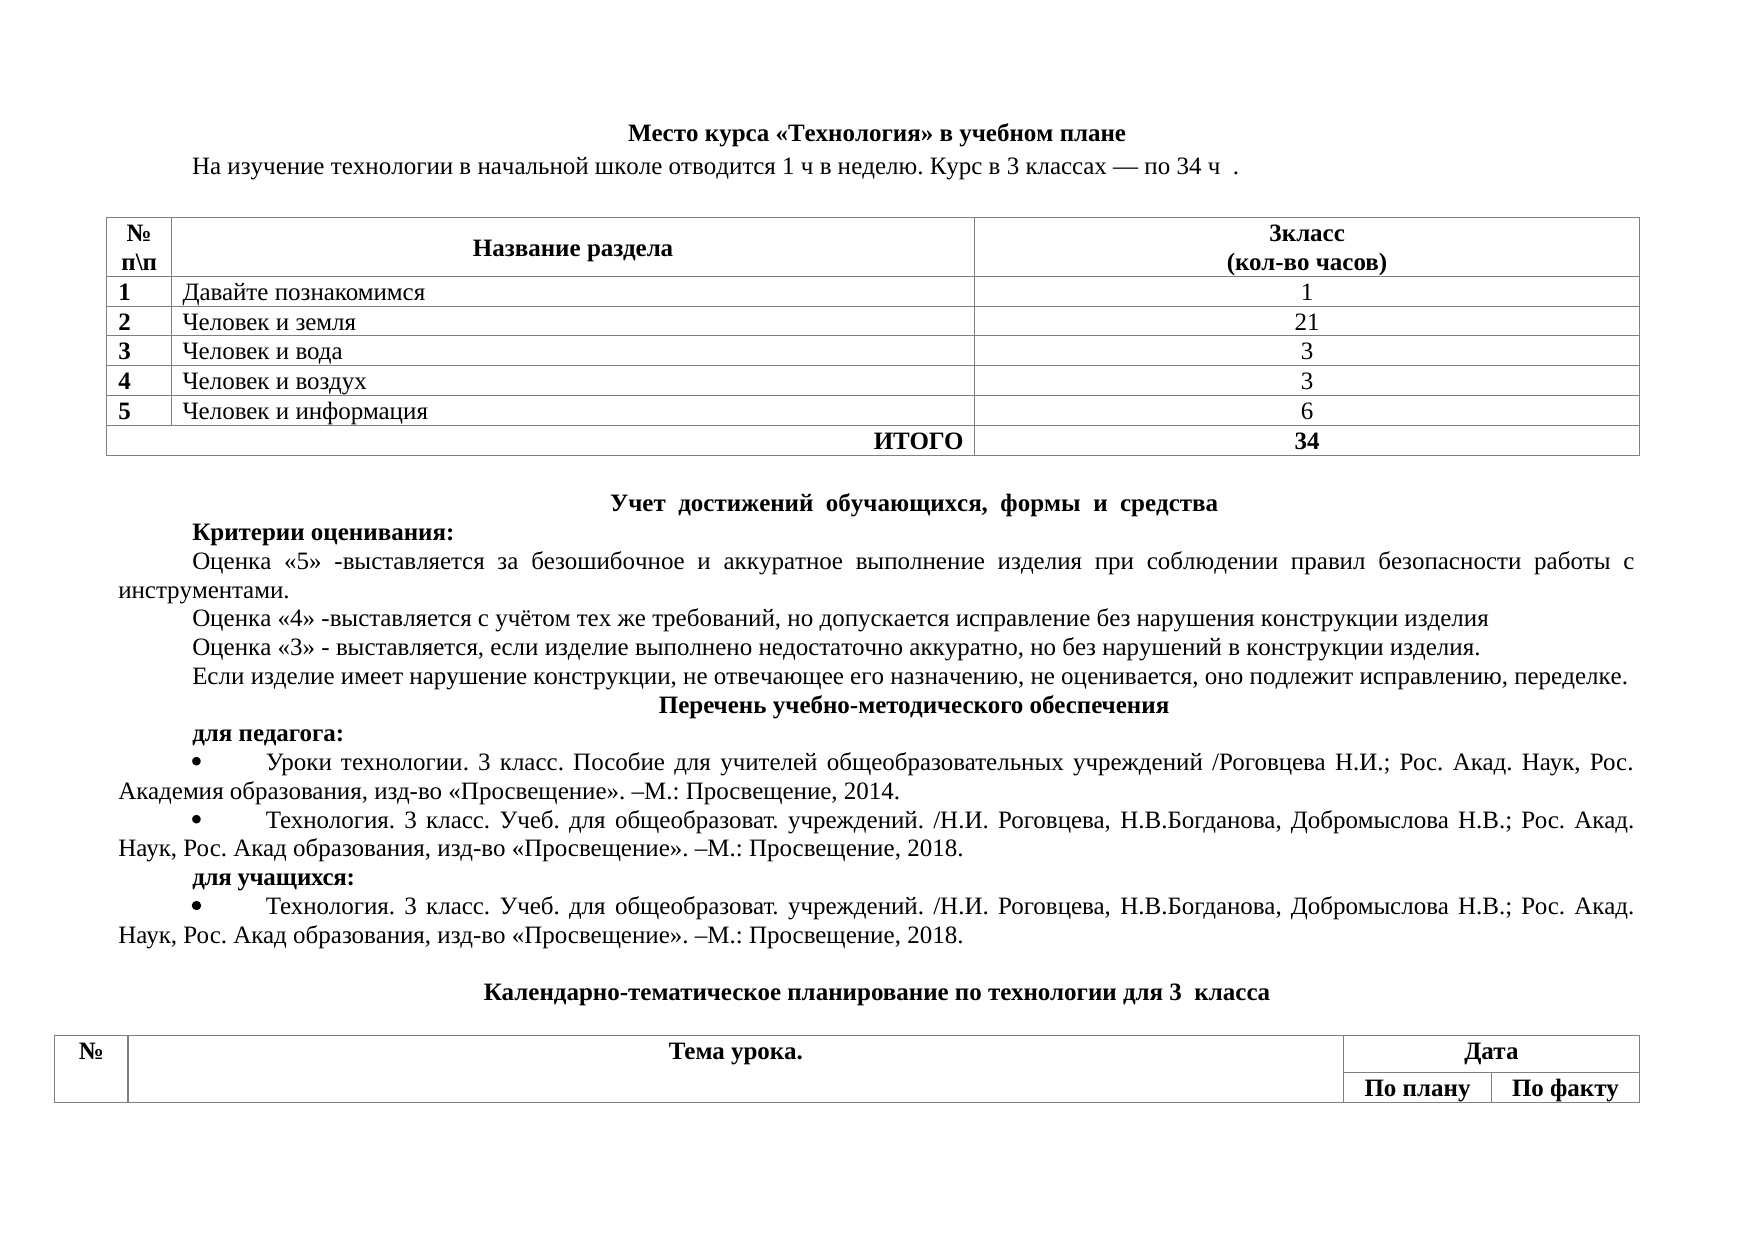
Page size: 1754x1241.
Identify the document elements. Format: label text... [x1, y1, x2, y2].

table_header № [55, 1036, 127, 1102]
table_cell 2 [107, 307, 171, 335]
table_cell По факту [1492, 1073, 1639, 1102]
table_cell Человек и земля [172, 307, 974, 335]
text Календарно-тематическое планирование по технологии для 3 класса [118, 977, 1636, 1006]
text Оценка «4» -выставляется с учётом тех же требований, но допускается исправление без нарушения конструкции изделия [118, 603, 1636, 632]
table_cell Человек и вода [172, 336, 974, 365]
text Оценка «3» - выставляется, если изделие выполнено недостаточно аккуратно, но без нарушений в конструкции изделия. [118, 632, 1636, 661]
text Учет достижений обучающихся, формы и средства [118, 488, 1636, 517]
table_header № п\п [107, 218, 171, 276]
table_header Тема урока. [129, 1036, 1343, 1102]
table_cell Давайте познакомимся [172, 277, 974, 306]
table_cell 6 [975, 396, 1639, 425]
list Технология. 3 класс. Учеб. для общеобразоват. учреждений. /Н.И. Роговцева, Н.В.Богданова, Добромыслова Н.В.; Рос. Акад. Наук, Рос. Акад образования, изд-во «Просвещение». –М.: Просвещение, 2018. [118, 891, 1636, 948]
table_cell 3 [975, 336, 1639, 365]
text для учащихся: [118, 862, 1636, 891]
table_cell 3 [975, 366, 1639, 395]
table_cell По плану [1344, 1073, 1491, 1102]
list Технология. 3 класс. Учеб. для общеобразоват. учреждений. /Н.И. Роговцева, Н.В.Богданова, Добромыслова Н.В.; Рос. Акад. Наук, Рос. Акад образования, изд-во «Просвещение». –М.: Просвещение, 2018. [118, 805, 1636, 862]
table_cell 1 [107, 277, 171, 306]
table_header Дата [1344, 1036, 1639, 1072]
text Перечень учебно-методического обеспечения [118, 690, 1636, 718]
table_cell 21 [975, 307, 1639, 335]
table_cell ИТОГО [107, 426, 974, 454]
text Если изделие имеет нарушение конструкции, не отвечающее его назначению, не оценивается, оно подлежит исправлению, переделке. [118, 661, 1636, 690]
table_header Название раздела [172, 218, 974, 276]
text На изучение технологии в начальной школе отводится 1 ч в неделю. Курс в 3 классах — по 34 ч . [118, 151, 1636, 180]
text Место курса «Технология» в учебном плане [118, 118, 1636, 147]
table_cell 1 [975, 277, 1639, 306]
text Оценка «5» -выставляется за безошибочное и аккуратное выполнение изделия при соблюдении правил безопасности работы с инструментами. [118, 546, 1636, 603]
text для педагога: [118, 718, 1636, 747]
table_cell 5 [107, 396, 171, 425]
table_cell 4 [107, 366, 171, 395]
table_cell Человек и воздух [172, 366, 974, 395]
table_cell 3 [107, 336, 171, 365]
list Уроки технологии. 3 класс. Пособие для учителей общеобразовательных учреждений /Роговцева Н.И.; Рос. Акад. Наук, Рос. Академия образования, изд-во «Просвещение». –М.: Просвещение, 2014. [118, 747, 1636, 805]
table_header 3класс (кол-во часов) [975, 218, 1639, 276]
text Критерии оценивания: [118, 517, 1636, 546]
table_cell 34 [975, 426, 1639, 454]
table_cell Человек и информация [172, 396, 974, 425]
